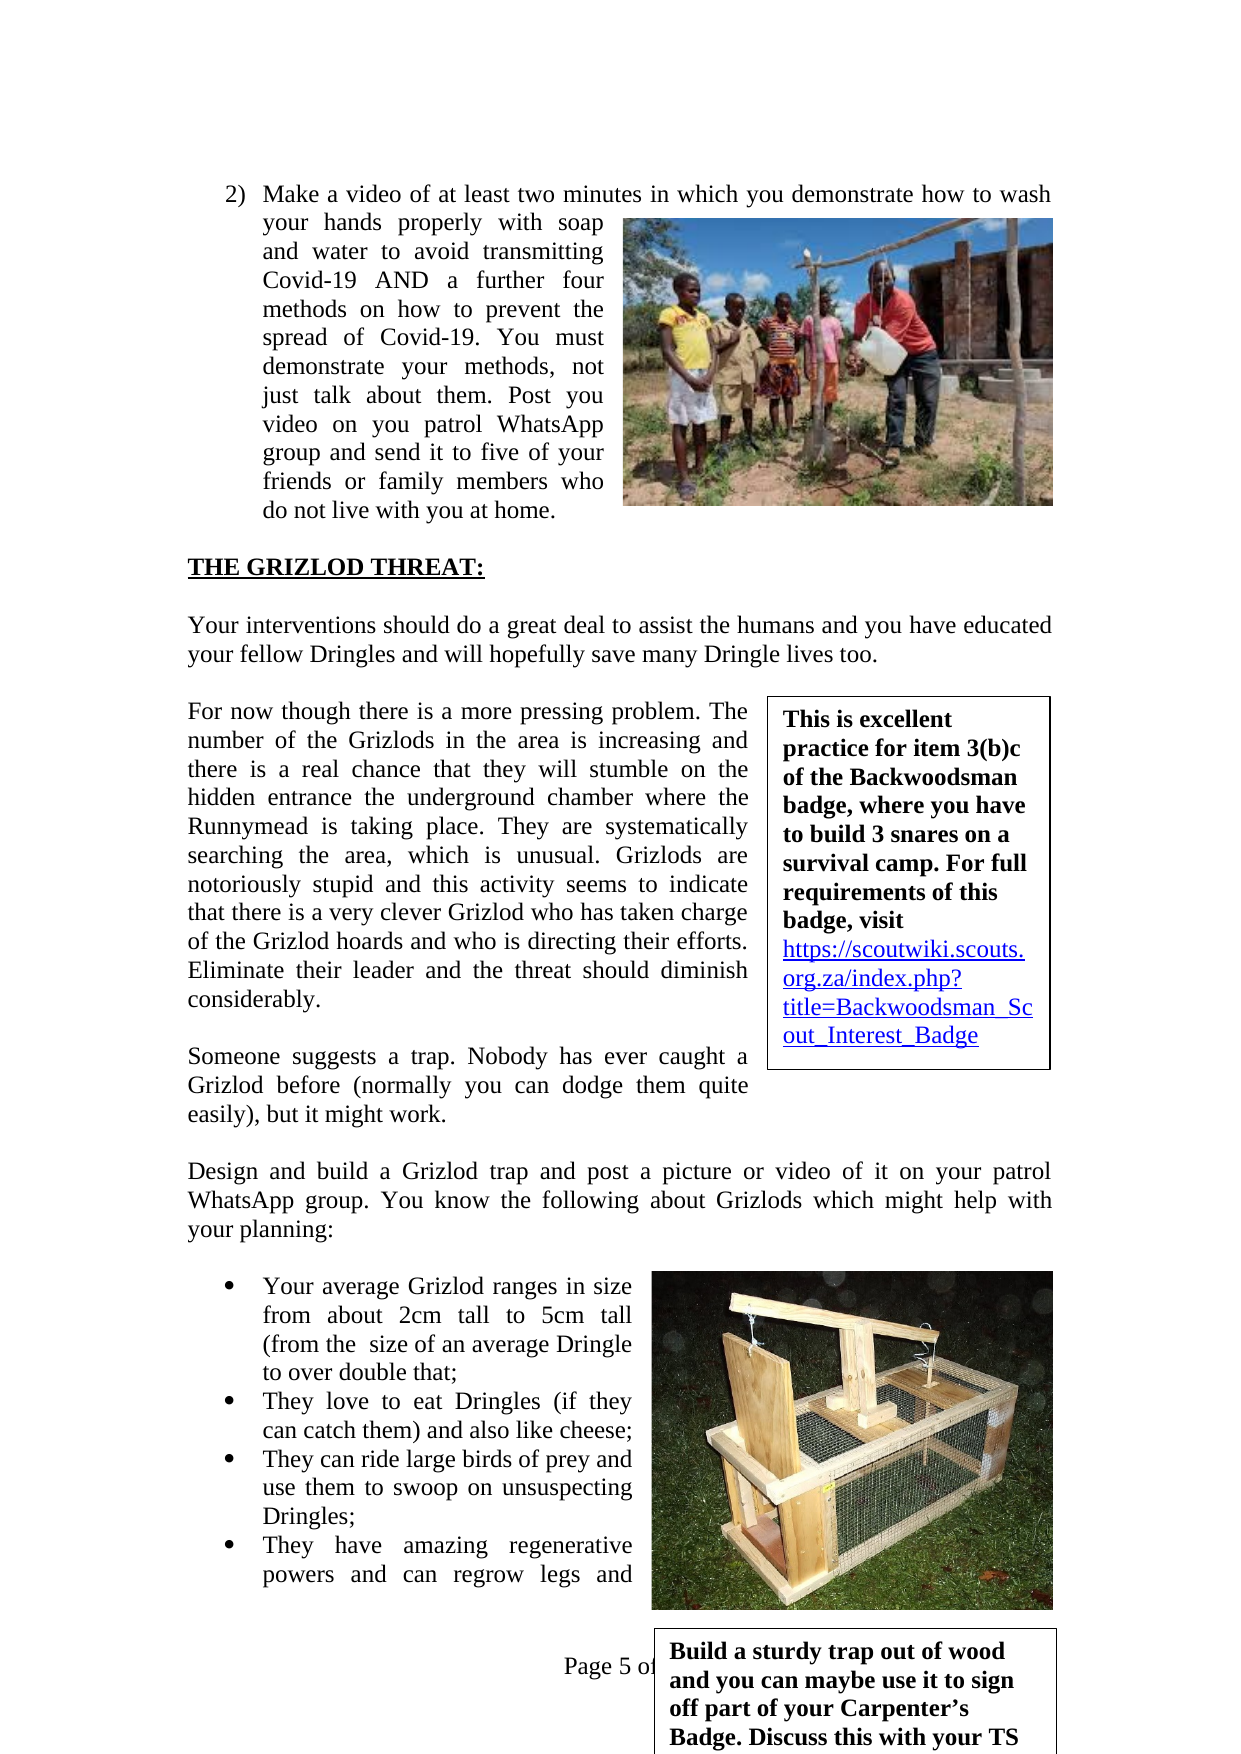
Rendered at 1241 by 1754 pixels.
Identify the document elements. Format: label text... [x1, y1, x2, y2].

text Design and build a Grizlod trap and post a picture or video of it on your patrol WhatsApp group. You know the following about Grizlods which might help with your planning: [187, 1156, 1053, 1242]
text For now though there is a more pressing problem. The number of the Grizlods in the area is increasing and there is a real chance that they will stumble on the hidden entrance the underground chamber where the Runnymead is taking place. They are systematically searching the area, which is unusual. Grizlods are notoriously stupid and this activity seems to indicate that there is a very clever Grizlod who has taken charge of the Grizlod hoards and who is directing their efforts. Eliminate their leader and the threat should diminish considerably. [187, 696, 767, 1012]
text THE GRIZLOD THREAT: [187, 552, 1053, 581]
picture [622, 218, 1053, 506]
text Your interventions should do a great deal to assist the humans and you have educated your fellow Dringles and will hopefully save many Dringle lives too. [187, 610, 1053, 667]
picture [651, 1271, 1053, 1610]
list Your average Grizlod ranges in size from about 2cm tall to 5cm tall (from the size of an average Dringle to over double that; [225, 1271, 651, 1386]
list They love to eat Dringles (if they can catch them) and also like cheese; [225, 1386, 651, 1444]
list They can ride large birds of prey and use them to swoop on unsuspecting Dringles; [225, 1444, 651, 1530]
text Someone suggests a trap. Nobody has ever caught a Grizlod before (normally you can dodge them quite easily), but it might work. [187, 1041, 1053, 1127]
